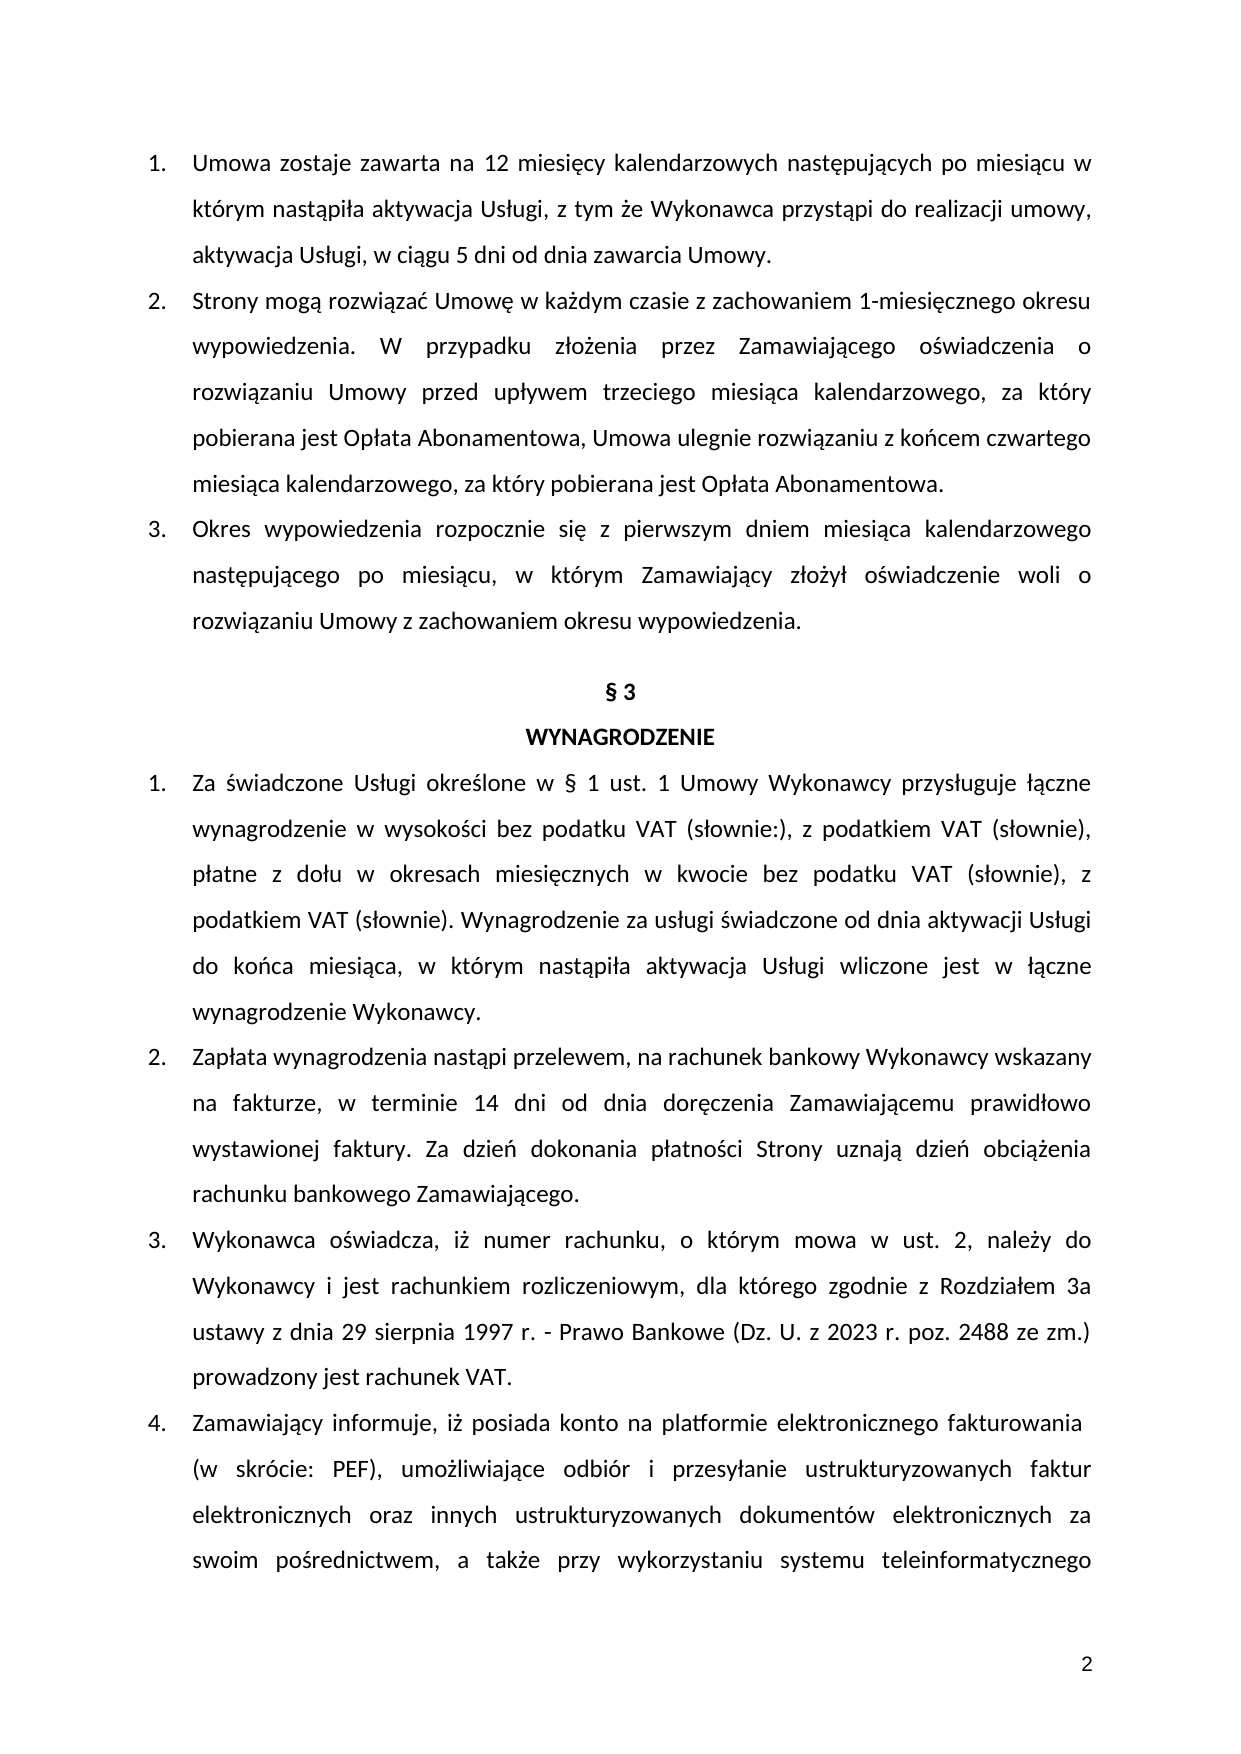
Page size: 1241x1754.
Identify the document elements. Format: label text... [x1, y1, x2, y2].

list Umowa zostaje zawarta na 12 miesięcy kalendarzowych następujących po miesiącu w którym nastąpiła aktywacja Usługi, z tym że Wykonawca przystąpi do realizacji umowy, aktywacja Usługi, w ciągu 5 dni od dnia zawarcia Umowy. [148, 148, 1093, 269]
text WYNAGRODZENIE [148, 721, 1093, 752]
list Okres wypowiedzenia rozpocznie się z pierwszym dniem miesiąca kalendarzowego następującego po miesiącu, w którym Zamawiający złożył oświadczenie woli o rozwiązaniu Umowy z zachowaniem okresu wypowiedzenia. [148, 513, 1093, 635]
list Strony mogą rozwiązać Umowę w każdym czasie z zachowaniem 1-miesięcznego okresu wypowiedzenia. W przypadku złożenia przez Zamawiającego oświadczenia o rozwiązaniu Umowy przed upływem trzeciego miesiąca kalendarzowego, za który pobierana jest Opłata Abonamentowa, Umowa ulegnie rozwiązaniu z końcem czwartego miesiąca kalendarzowego, za który pobierana jest Opłata Abonamentowa. [148, 285, 1093, 498]
list § 3 [148, 676, 1093, 706]
list Zapłata wynagrodzenia nastąpi przelewem, na rachunek bankowy Wykonawcy wskazany na fakturze, w terminie 14 dni od dnia doręczenia Zamawiającemu prawidłowo wystawionej faktury. Za dzień dokonania płatności Strony uznają dzień obciążenia rachunku bankowego Zamawiającego. [148, 1041, 1093, 1209]
list Wykonawca oświadcza, iż numer rachunku, o którym mowa w ust. 2, należy do Wykonawcy i jest rachunkiem rozliczeniowym, dla którego zgodnie z Rozdziałem 3a ustawy z dnia 29 sierpnia 1997 r. - Prawo Bankowe (Dz. U. z 2023 r. poz. 2488 ze zm.) prowadzony jest rachunek VAT. [148, 1224, 1093, 1392]
list Za świadczone Usługi określone w § 1 ust. 1 Umowy Wykonawcy przysługuje łączne wynagrodzenie w wysokości bez podatku VAT (słownie:), z podatkiem VAT (słownie), płatne z dołu w okresach miesięcznych w kwocie bez podatku VAT (słownie), z podatkiem VAT (słownie). Wynagrodzenie za usługi świadczone od dnia aktywacji Usługi do końca miesiąca, w którym nastąpiła aktywacja Usługi wliczone jest w łączne wynagrodzenie Wykonawcy. [148, 767, 1093, 1026]
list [148, 1407, 1093, 1575]
